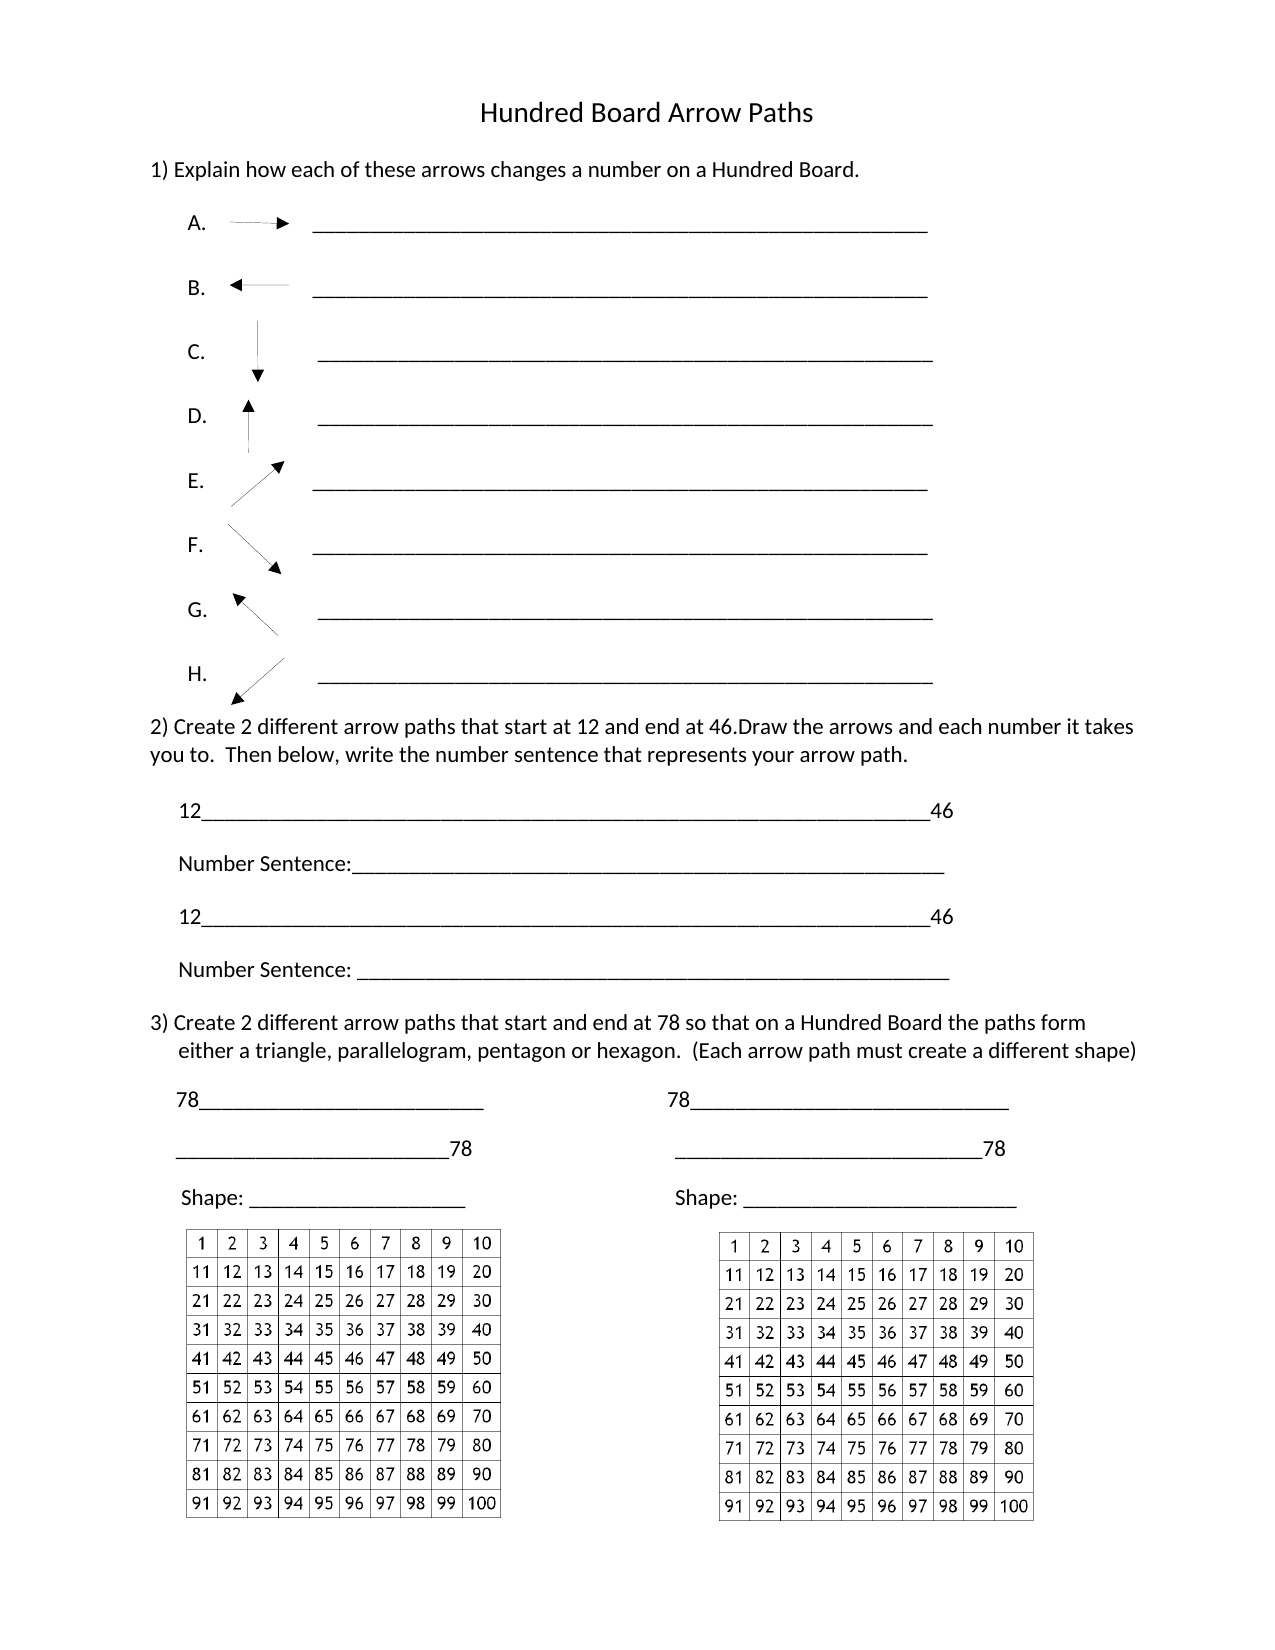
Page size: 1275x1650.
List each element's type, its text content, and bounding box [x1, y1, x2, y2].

text Number Sentence: ____________________________________________________ [150, 955, 1144, 983]
picture [182, 1220, 508, 1521]
list ______________________________________________________ [248, 466, 1144, 494]
text 78_________________________ 78____________________________ [150, 1085, 1144, 1113]
text Hundred Board Arrow Paths [150, 94, 1144, 129]
list ______________________________________________________ [242, 595, 1144, 623]
text Shape: ___________________ Shape: ________________________ [150, 1183, 1144, 1211]
text 12________________________________________________________________46 [150, 902, 1144, 930]
text 2) Create 2 different arrow paths that start at 12 and end at 46.Draw the arrows and each number it takes you to. Then below, write the number sentence that represents your arrow path. [150, 712, 1144, 768]
picture [715, 1223, 1041, 1524]
list ______________________________________________________ [236, 530, 1144, 558]
text Number Sentence:____________________________________________________ [150, 849, 1144, 877]
list ______________________________________________________ [187, 273, 1144, 301]
text 12________________________________________________________________46 [150, 796, 1144, 824]
text 1) Explain how each of these arrows changes a number on a Hundred Board. [150, 156, 1144, 183]
list ______________________________________________________ [258, 337, 1144, 365]
list ______________________________________________________ [253, 659, 1144, 687]
list ______________________________________________________ [249, 402, 1144, 430]
text 3) Create 2 different arrow paths that start and end at 78 so that on a Hundred Board the paths form either a triangle, parallelogram, pentagon or hexagon. (Each arrow path must create a different shape) [150, 1008, 1144, 1064]
text ________________________78 ___________________________78 [150, 1134, 1144, 1162]
list ______________________________________________________ [187, 208, 1144, 237]
